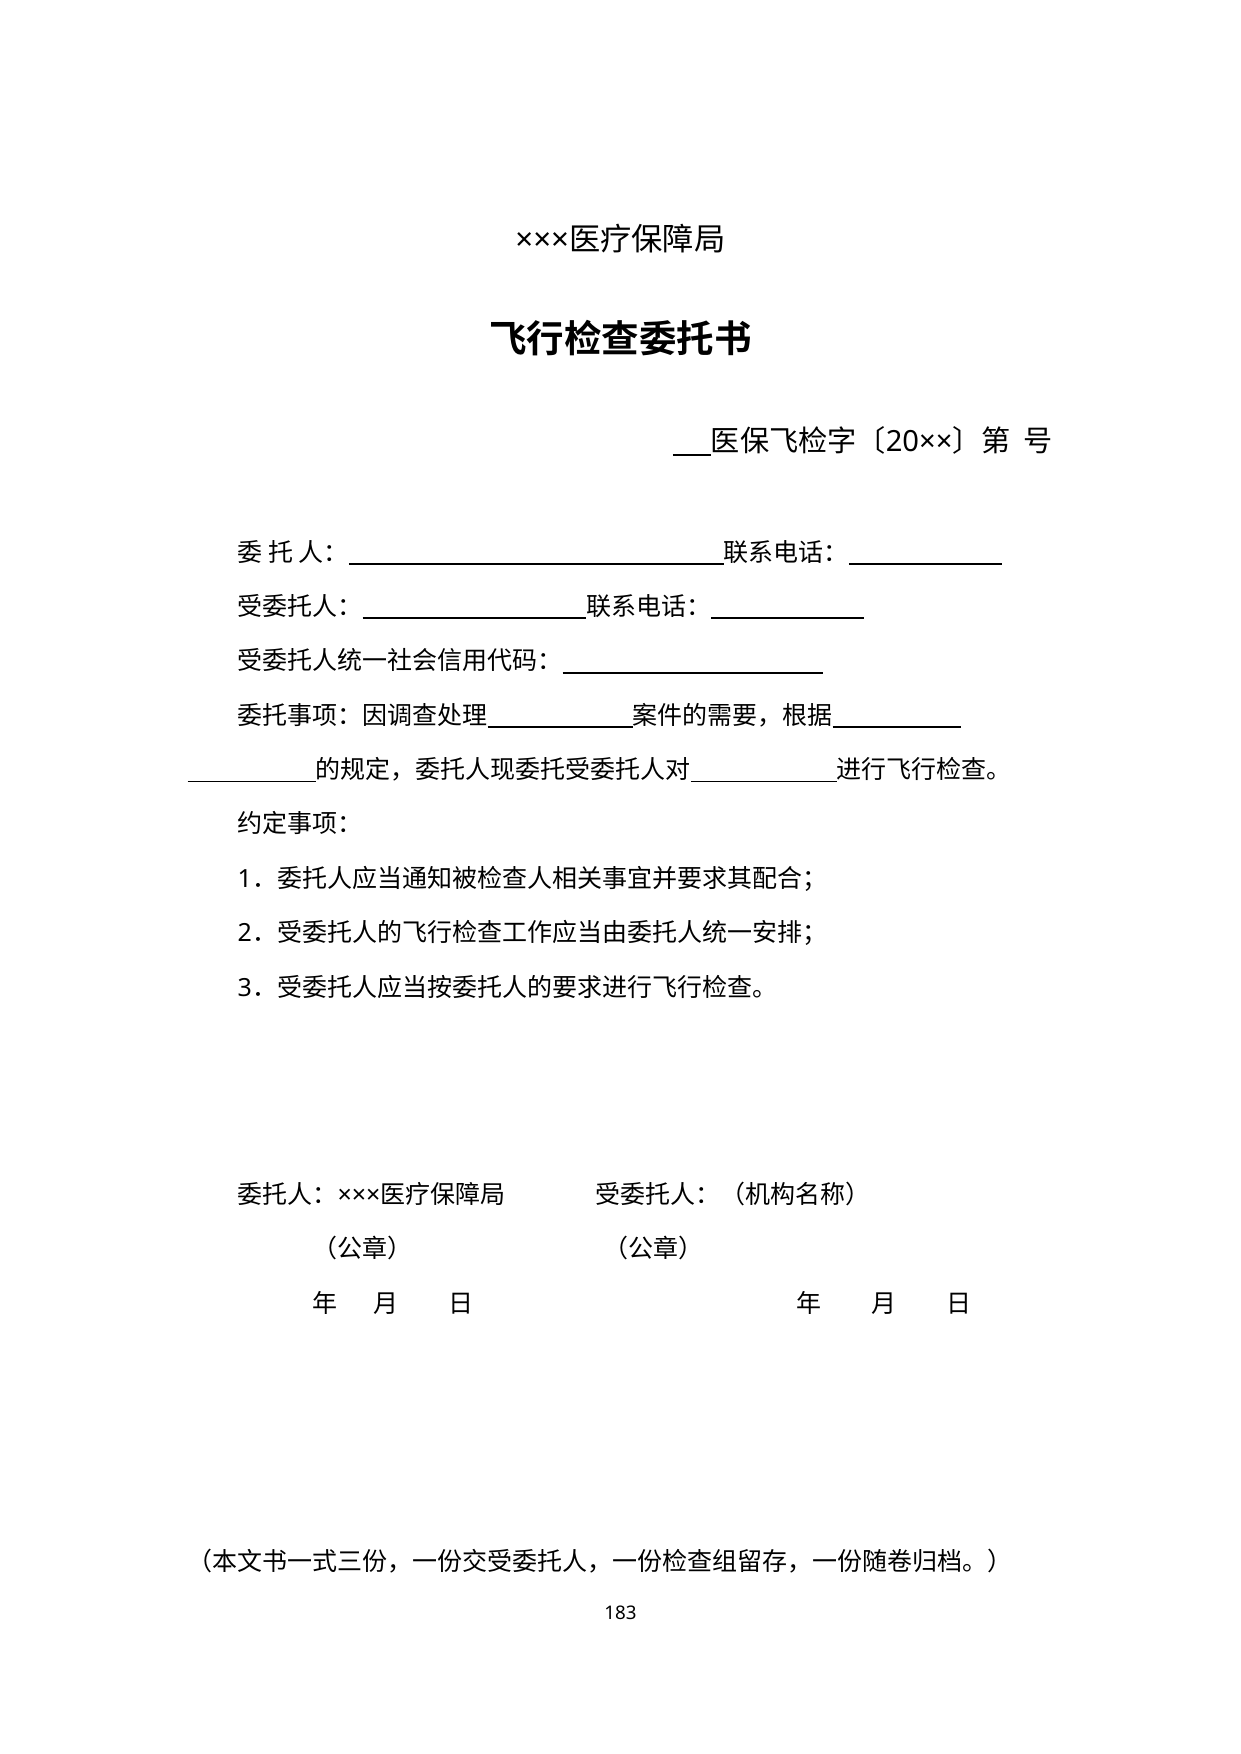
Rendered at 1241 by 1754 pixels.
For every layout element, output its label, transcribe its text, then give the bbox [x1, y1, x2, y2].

text 飞行检查委托书 [187, 309, 1053, 363]
text 医保飞检字〔20××〕第 号 [187, 417, 1053, 460]
text （本文书一式三份，一份交受委托人，一份检查组留存，一份随卷归档。） [187, 1542, 1053, 1578]
text 受委托人统一社会信用代码： [187, 641, 1053, 677]
text 受委托人： 联系电话： [187, 586, 1053, 623]
text 年 月 日 年 月 日 [187, 1283, 1053, 1319]
text 2．受委托人的飞行检查工作应当由委托人统一安排； [187, 913, 1053, 949]
text 委托事项：因调查处理 案件的需要，根据 [187, 695, 1053, 731]
text ×××医疗保障局 [187, 214, 1053, 259]
text 委 托 人： 联系电话： [187, 532, 1053, 568]
text （公章） （公章） [187, 1229, 1053, 1265]
text 1．委托人应当通知被检查人相关事宜并要求其配合； [187, 858, 1053, 894]
text 委托人：×××医疗保障局 受委托人：（机构名称） [187, 1174, 1053, 1211]
text 3．受委托人应当按委托人的要求进行飞行检查。 [187, 967, 1053, 1003]
text 的规定，委托人现委托受委托人对 进行飞行检查。 [187, 749, 1053, 786]
text 约定事项： [187, 804, 1053, 840]
